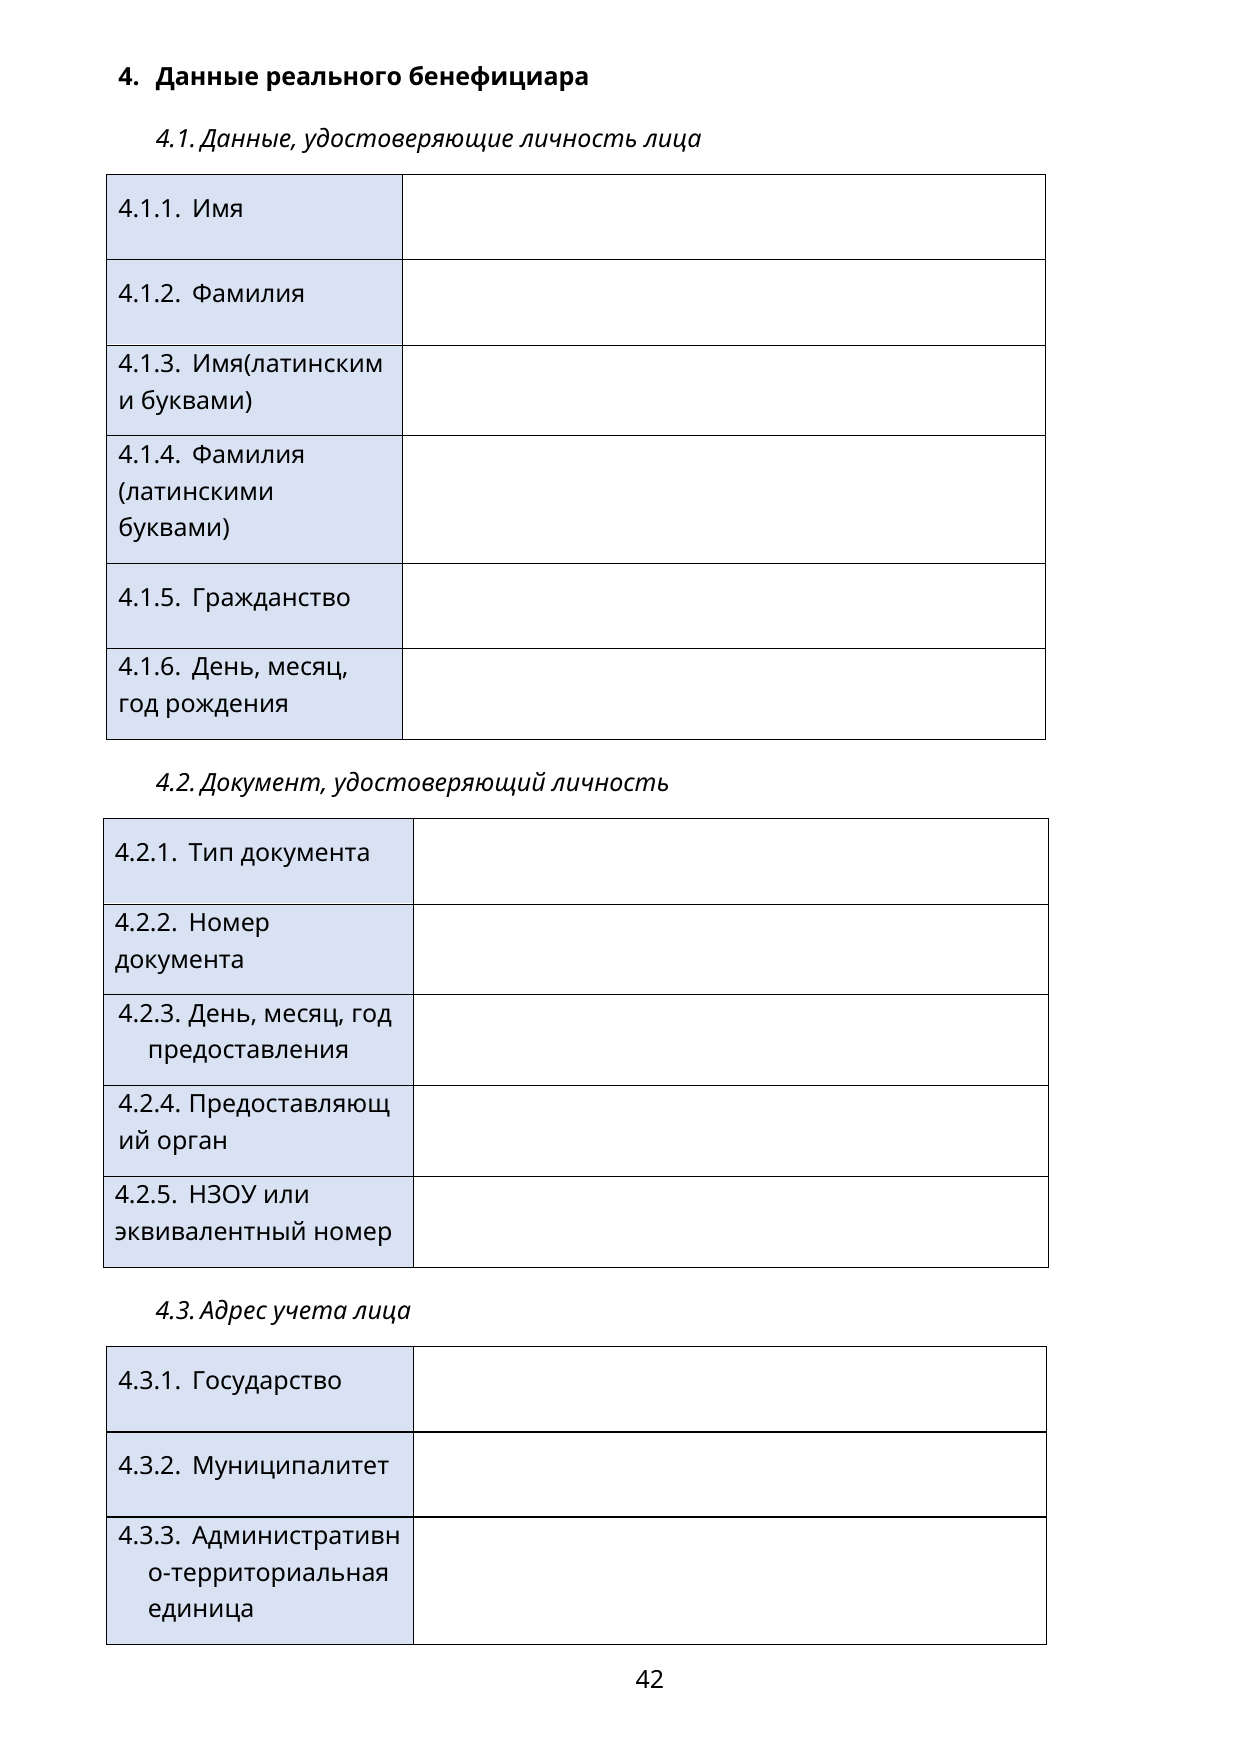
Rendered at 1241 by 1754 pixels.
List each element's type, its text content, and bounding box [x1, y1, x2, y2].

table_header [414, 819, 1048, 903]
table_header Тип документа [104, 819, 413, 903]
table_cell Номер документа [104, 905, 413, 994]
list Документ, удостоверяющий личность [156, 765, 1181, 799]
table_cell Муниципалитет [107, 1433, 413, 1516]
list Данные, удостоверяющие личность лица [156, 121, 1181, 155]
table_cell Фамилия (латинскими буквами) [107, 436, 402, 563]
table_cell Предоставляющий орган [104, 1086, 413, 1176]
table_header Имя [107, 175, 402, 259]
table_cell Фамилия [107, 260, 402, 344]
table_cell [403, 649, 1045, 739]
table_cell День, месяц, год предоставления [104, 995, 413, 1085]
list Данные реального бенефициара [118, 59, 1181, 93]
list Адрес учета лица [155, 1293, 1181, 1327]
table_header Государство [107, 1347, 413, 1431]
table_cell Административно-территориальная единица [107, 1518, 413, 1644]
table_header [403, 175, 1045, 259]
table_cell [403, 260, 1045, 344]
table_cell НЗОУ или эквивалентный номер [104, 1177, 413, 1267]
table_cell [414, 995, 1048, 1085]
table_cell [414, 1086, 1048, 1176]
table_cell [414, 1177, 1048, 1267]
table_cell Гражданство [107, 564, 402, 648]
table_cell День, месяц, год рождения [107, 649, 402, 739]
table_header [414, 1347, 1046, 1431]
table_cell Имя(латинскими буквами) [107, 346, 402, 435]
table_cell [414, 1433, 1046, 1516]
table_cell [414, 1518, 1046, 1644]
table_cell [403, 346, 1045, 435]
table_cell [403, 564, 1045, 648]
table_cell [414, 905, 1048, 994]
table_cell [403, 436, 1045, 563]
